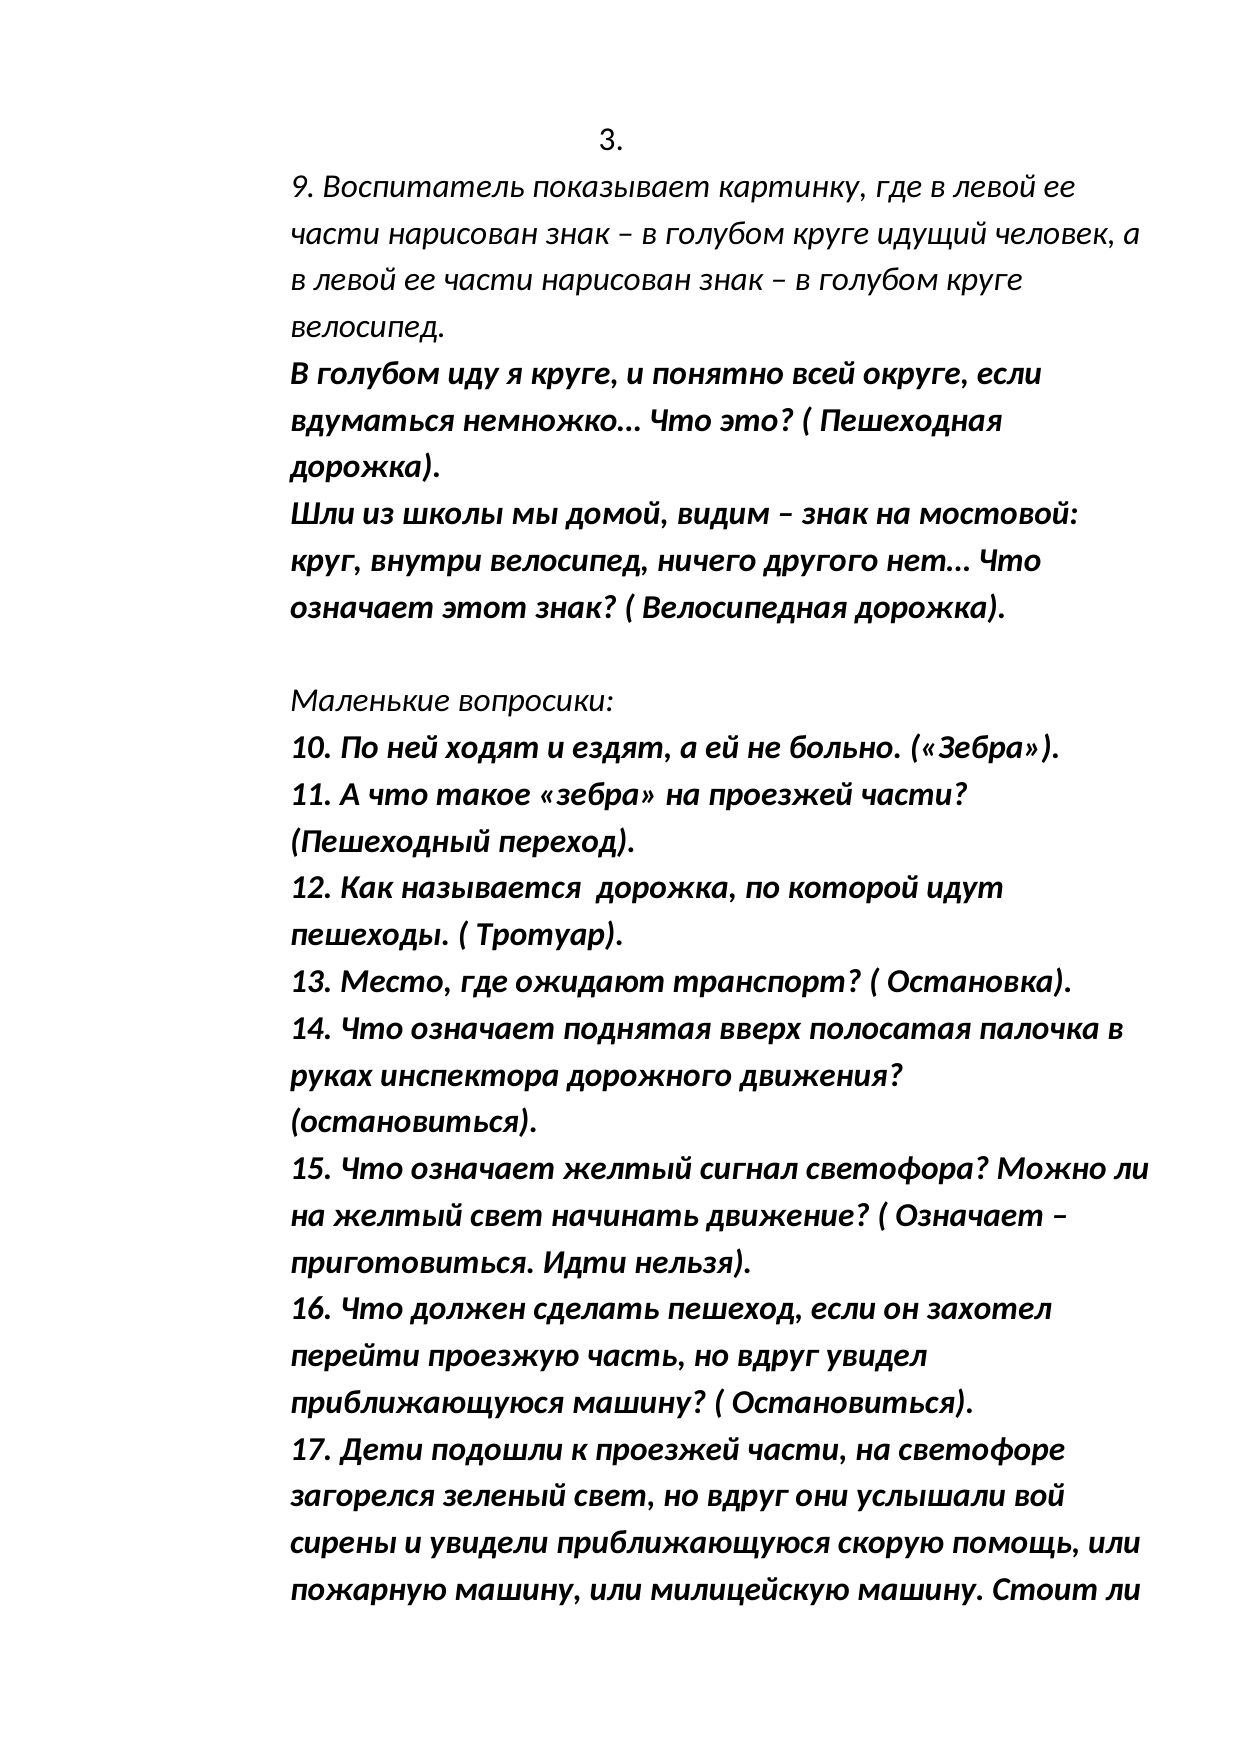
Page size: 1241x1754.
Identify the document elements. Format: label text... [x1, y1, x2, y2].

list 11. А что такое «зебра» на проезжей части? (Пешеходный переход). [290, 773, 1152, 860]
list 10. По ней ходят и ездят, а ей не больно. («Зебра»). [290, 726, 1152, 767]
list 12. Как называется дорожка, по которой идут пешеходы. ( Тротуар). [290, 866, 1152, 954]
list 3. [290, 118, 1152, 159]
list Маленькие вопросики: [290, 679, 1152, 720]
list 16. Что должен сделать пешеход, если он захотел перейти проезжую часть, но вдруг увидел приближающуюся машину? ( Остановиться). [290, 1287, 1152, 1422]
list 13. Место, где ожидают транспорт? ( Остановка). [290, 960, 1152, 1001]
list 15. Что означает желтый сигнал светофора? Можно ли на желтый свет начинать движение? ( Означает – приготовиться. Идти нельзя). [290, 1147, 1152, 1281]
list 9. Воспитатель показывает картинку, где в левой ее части нарисован знак – в голубом круге идущий человек, а в левой ее части нарисован знак – в голубом круге велосипед. [290, 165, 1152, 346]
list Шли из школы мы домой, видим – знак на мостовой: круг, внутри велосипед, ничего другого нет… Что означает этот знак? ( Велосипедная дорожка). [290, 492, 1152, 627]
list 14. Что означает поднятая вверх полосатая палочка в руках инспектора дорожного движения? (остановиться). [290, 1007, 1152, 1141]
list В голубом иду я круге, и понятно всей округе, если вдуматься немножко… Что это? ( Пешеходная дорожка). [290, 352, 1152, 486]
list 17. Дети подошли к проезжей части, на светофоре загорелся зеленый свет, но вдруг они услышали вой сирены и увидели приближающуюся скорую помощь, или пожарную машину, или милицейскую машину. Стоит ли [290, 1428, 1152, 1609]
